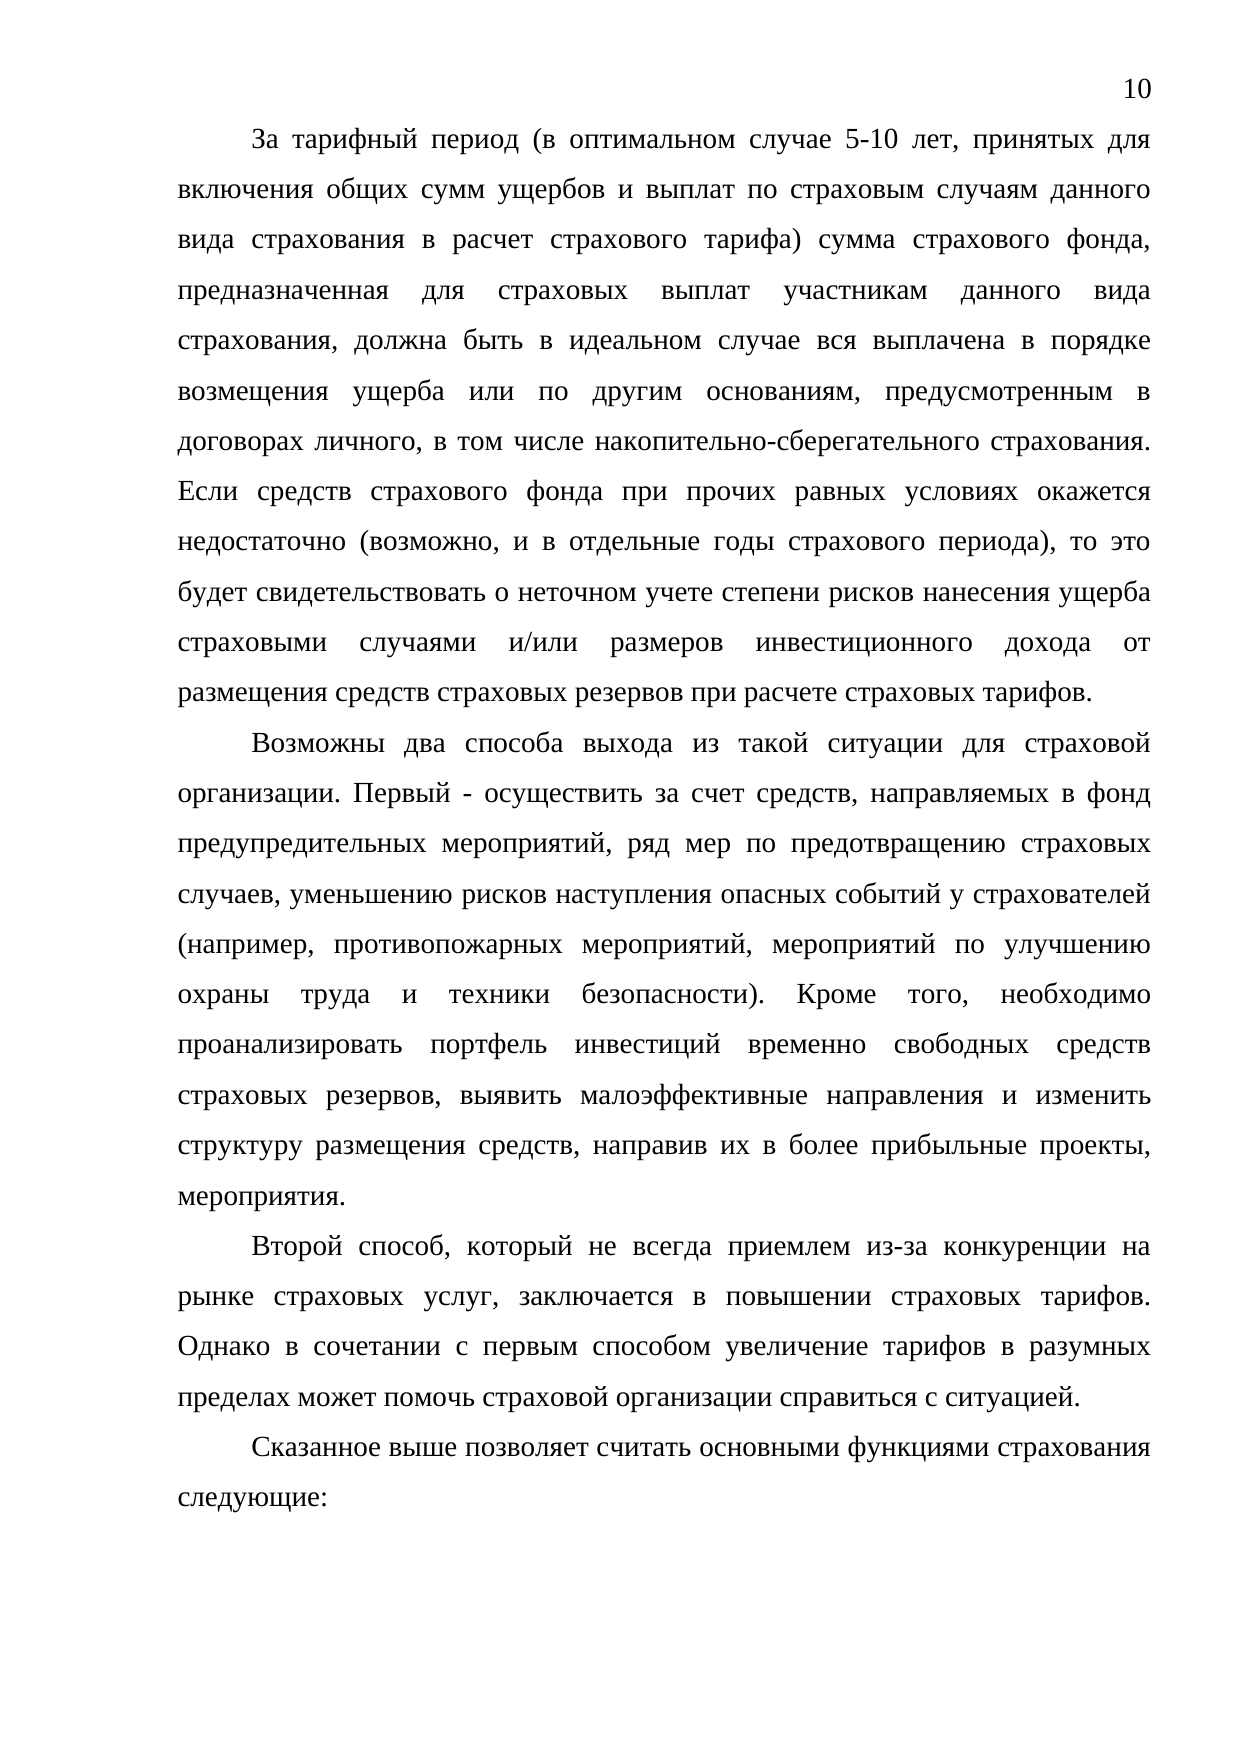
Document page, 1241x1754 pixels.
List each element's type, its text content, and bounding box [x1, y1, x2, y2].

text Возможны два способа выхода из такой ситуации для страховой организации. Первый - осуществить за счет средств, направляемых в фонд предупредительных мероприятий, ряд мер по предотвращению страховых случаев, уменьшению рисков наступления опасных событий у страхователей (например, противопожарных мероприятий, мероприятий по улучшению охраны труда и техники безопасности). Кроме того, необходимо проанализировать портфель инвестиций временно свободных средств страховых резервов, выявить малоэффективные направления и изменить структуру размещения средств, направив их в более прибыльные проекты, мероприятия. [177, 725, 1152, 1211]
text Второй способ, который не всегда приемлем из-за конкуренции на рынке страховых услуг, заключается в повышении страховых тарифов. Однако в сочетании с первым способом увеличение тарифов в разумных пределах может помочь страховой организации справиться с ситуацией. [177, 1228, 1152, 1412]
text За тарифный период (в оптимальном случае 5-10 лет, принятых для включения общих сумм ущербов и выплат по страховым случаям данного вида страхования в расчет страхового тарифа) сумма страхового фонда, предназначенная для страховых выплат участникам данного вида страхования, должна быть в идеальном случае вся выплачена в порядке возмещения ущерба или по другим основаниям, предусмотренным в договорах личного, в том числе накопительно-сберегательного страхования. Если средств страхового фонда при прочих равных условиях окажется недостаточно (возможно, и в отдельные годы страхового периода), то это будет свидетельствовать о неточном учете степени рисков нанесения ущерба страховыми случаями и/или размеров инвестиционного дохода от размещения средств страховых резервов при расчете страховых тарифов. [177, 121, 1152, 708]
text Сказанное выше позволяет считать основными функциями страхования следующие: [177, 1429, 1152, 1513]
